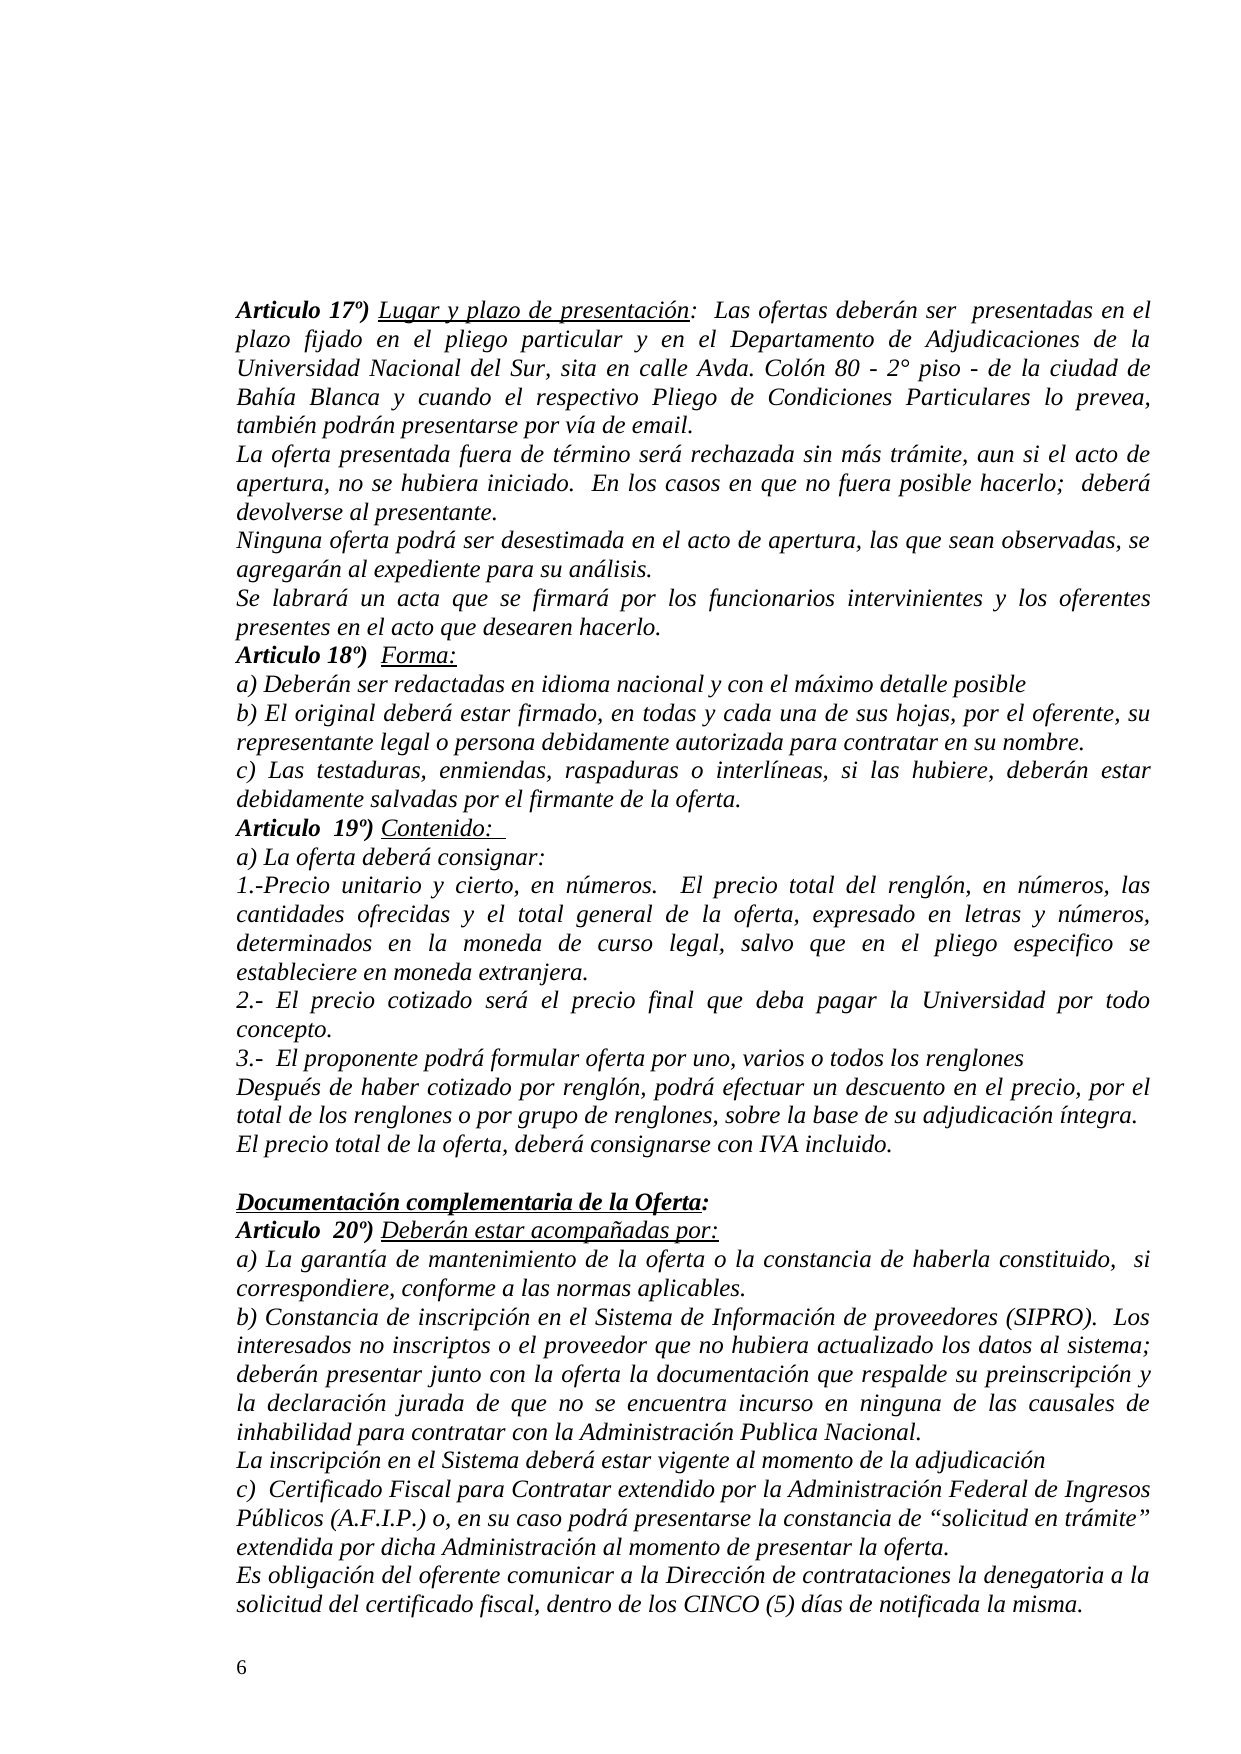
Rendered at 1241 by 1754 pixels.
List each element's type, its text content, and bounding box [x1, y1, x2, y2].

text a) La oferta deberá consignar: [236, 842, 1152, 870]
text Articulo 20º) Deberán estar acompañadas por: [236, 1215, 1152, 1244]
text c) Las testaduras, enmiendas, raspaduras o interlíneas, si las hubiere, deberán estar debidamente salvadas por el firmante de la oferta. [236, 755, 1152, 813]
text Articulo 19º) Contenido: [236, 813, 1152, 842]
text c) Certificado Fiscal para Contratar extendido por la Administración Federal de Ingresos Públicos (A.F.I.P.) o, en su caso podrá presentarse la constancia de “solicitud en trámite” extendida por dicha Administración al momento de presentar la oferta. [236, 1474, 1152, 1560]
text Ninguna oferta podrá ser desestimada en el acto de apertura, las que sean observadas, se agregarán al expediente para su análisis. [236, 525, 1152, 583]
text a) Deberán ser redactadas en idioma nacional y con el máximo detalle posible [236, 669, 1152, 698]
text b) Constancia de inscripción en el Sistema de Información de proveedores (SIPRO). Los interesados no inscriptos o el proveedor que no hubiera actualizado los datos al sistema; deberán presentar junto con la oferta la documentación que respalde su preinscripción y la declaración jurada de que no se encuentra incurso en ninguna de las causales de inhabilidad para contratar con la Administración Publica Nacional. [236, 1302, 1152, 1445]
text 3.- El proponente podrá formular oferta por uno, varios o todos los renglones [236, 1043, 1152, 1072]
text La inscripción en el Sistema deberá estar vigente al momento de la adjudicación [236, 1445, 1152, 1474]
text Articulo 17º) Lugar y plazo de presentación: Las ofertas deberán ser presentadas en el plazo fijado en el pliego particular y en el Departamento de Adjudicaciones de la Universidad Nacional del Sur, sita en calle Avda. Colón 80 - 2° piso - de la ciudad de Bahía Blanca y cuando el respectivo Pliego de Condiciones Particulares lo prevea, también podrán presentarse por vía de email. [236, 295, 1152, 439]
text 2.- El precio cotizado será el precio final que deba pagar la Universidad por todo concepto. [236, 985, 1152, 1043]
text El precio total de la oferta, deberá consignarse con IVA incluido. [236, 1129, 1152, 1158]
text a) La garantía de mantenimiento de la oferta o la constancia de haberla constituido, si correspondiere, conforme a las normas aplicables. [236, 1244, 1152, 1302]
text b) El original deberá estar firmado, en todas y cada una de sus hojas, por el oferente, su representante legal o persona debidamente autorizada para contratar en su nombre. [236, 698, 1152, 755]
text La oferta presentada fuera de término será rechazada sin más trámite, aun si el acto de apertura, no se hubiera iniciado. En los casos en que no fuera posible hacerlo; deberá devolverse al presentante. [236, 439, 1152, 525]
text Es obligación del oferente comunicar a la Dirección de contrataciones la denegatoria a la solicitud del certificado fiscal, dentro de los CINCO (5) días de notificada la misma. [236, 1560, 1152, 1618]
text Articulo 18º) Forma: [236, 640, 1152, 669]
text Después de haber cotizado por renglón, podrá efectuar un descuento en el precio, por el total de los renglones o por grupo de renglones, sobre la base de su adjudicación íntegra. [236, 1072, 1152, 1129]
text 1.-Precio unitario y cierto, en números. El precio total del renglón, en números, las cantidades ofrecidas y el total general de la oferta, expresado en letras y números, determinados en la moneda de curso legal, salvo que en el pliego especifico se estableciere en moneda extranjera. [236, 870, 1152, 985]
text Se labrará un acta que se firmará por los funcionarios intervinientes y los oferentes presentes en el acto que desearen hacerlo. [236, 583, 1152, 640]
text Documentación complementaria de la Oferta: [236, 1187, 1152, 1215]
